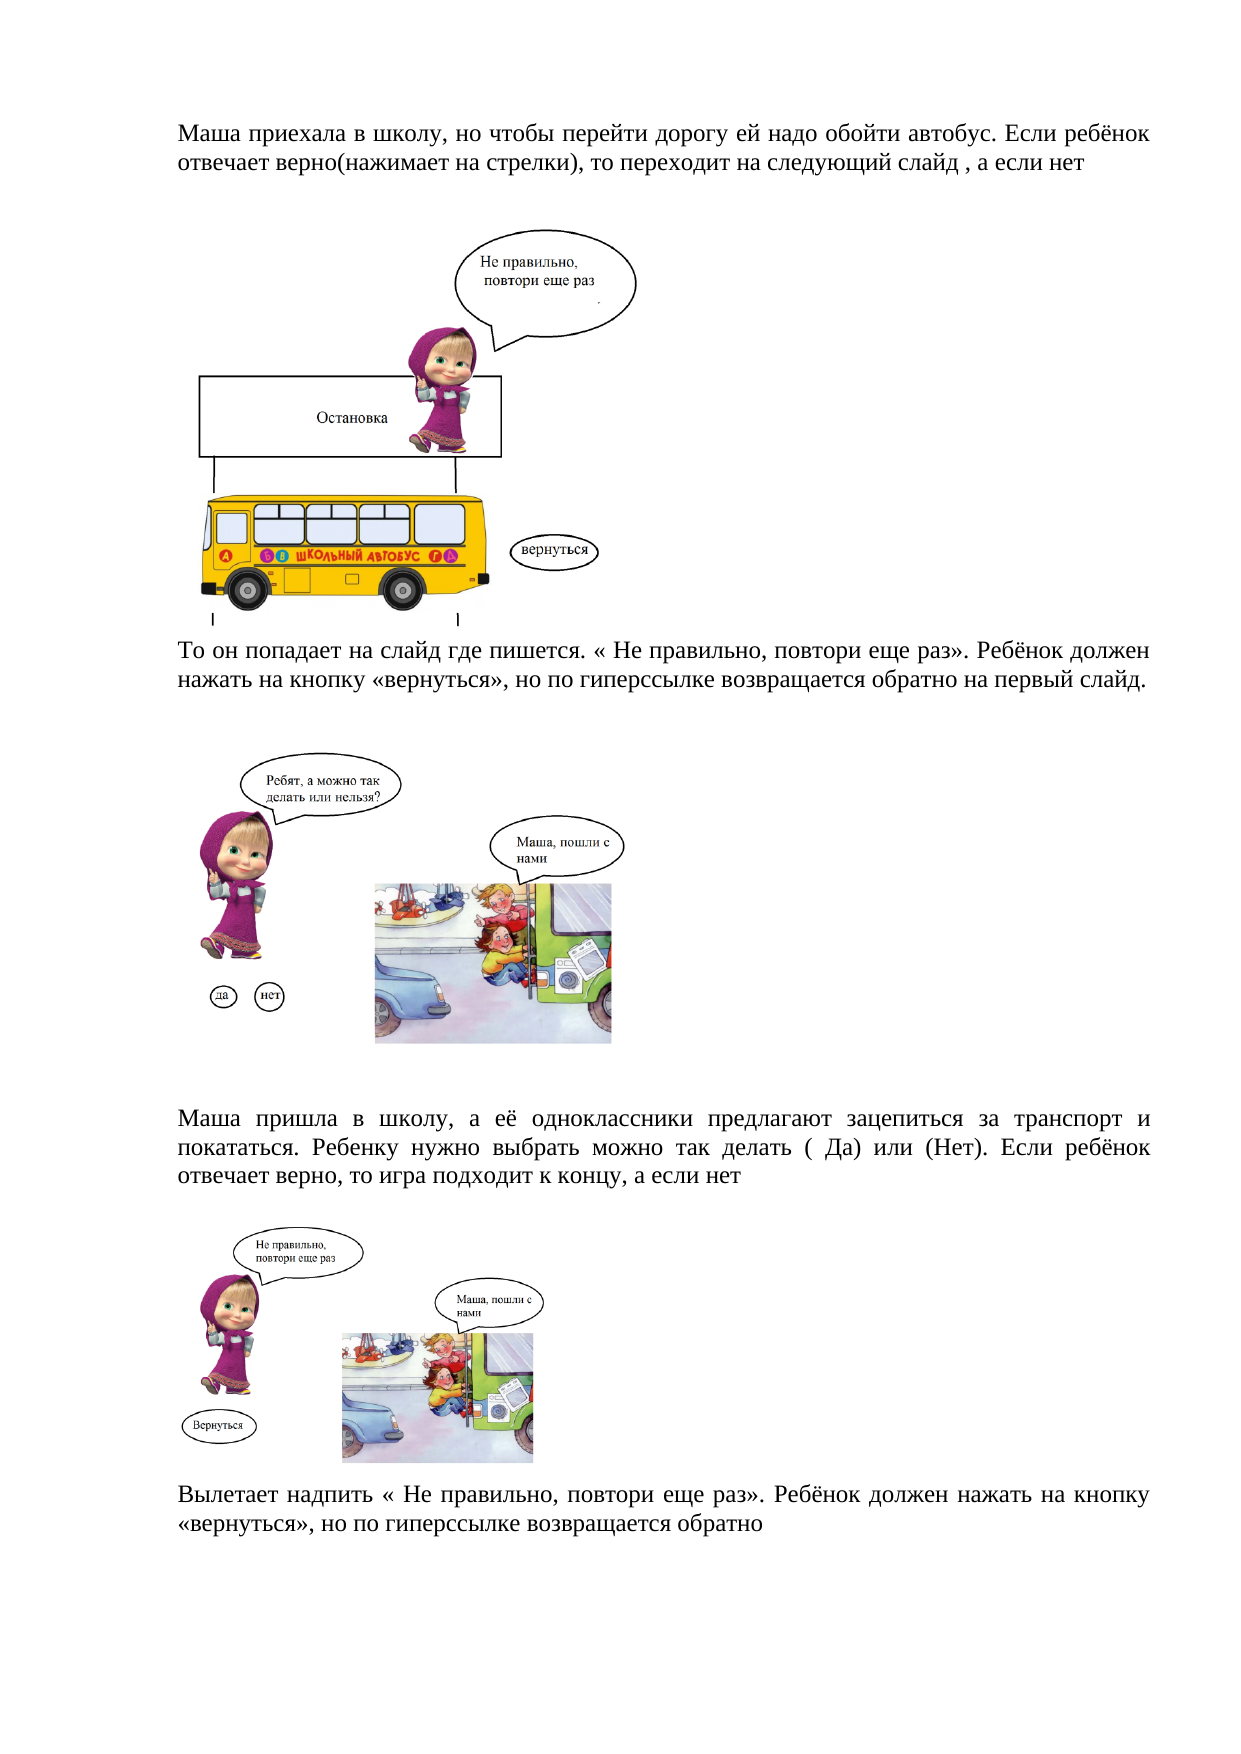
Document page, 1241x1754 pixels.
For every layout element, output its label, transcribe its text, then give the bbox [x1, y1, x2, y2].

text Маша приехала в школу, но чтобы перейти дорогу ей надо обойти автобус. Если ребёнок отвечает верно(нажимает на стрелки), то переходит на следующий слайд , а если нет [177, 118, 1152, 176]
text То он попадает на слайд где пишется. « Не правильно, повтори еще раз». Ребёнок должен нажать на кнопку «вернуться», но по гиперссылке возвращается обратно на первый слайд. [177, 636, 1152, 693]
text Маша пришла в школу, а её одноклассники предлагают зацепиться за транспорт и покататься. Ребенку нужно выбрать можно так делать ( Да) или (Нет). Если ребёнок отвечает верно, то игра подходит к концу, а если нет [177, 1103, 1152, 1189]
picture [177, 204, 641, 636]
text Вылетает надпить « Не правильно, повтори еще раз». Ребёнок должен нажать на кнопку «вернуться», но по гиперссылке возвращается обратно [177, 1479, 1152, 1537]
picture [177, 1218, 554, 1479]
picture [177, 750, 659, 1103]
